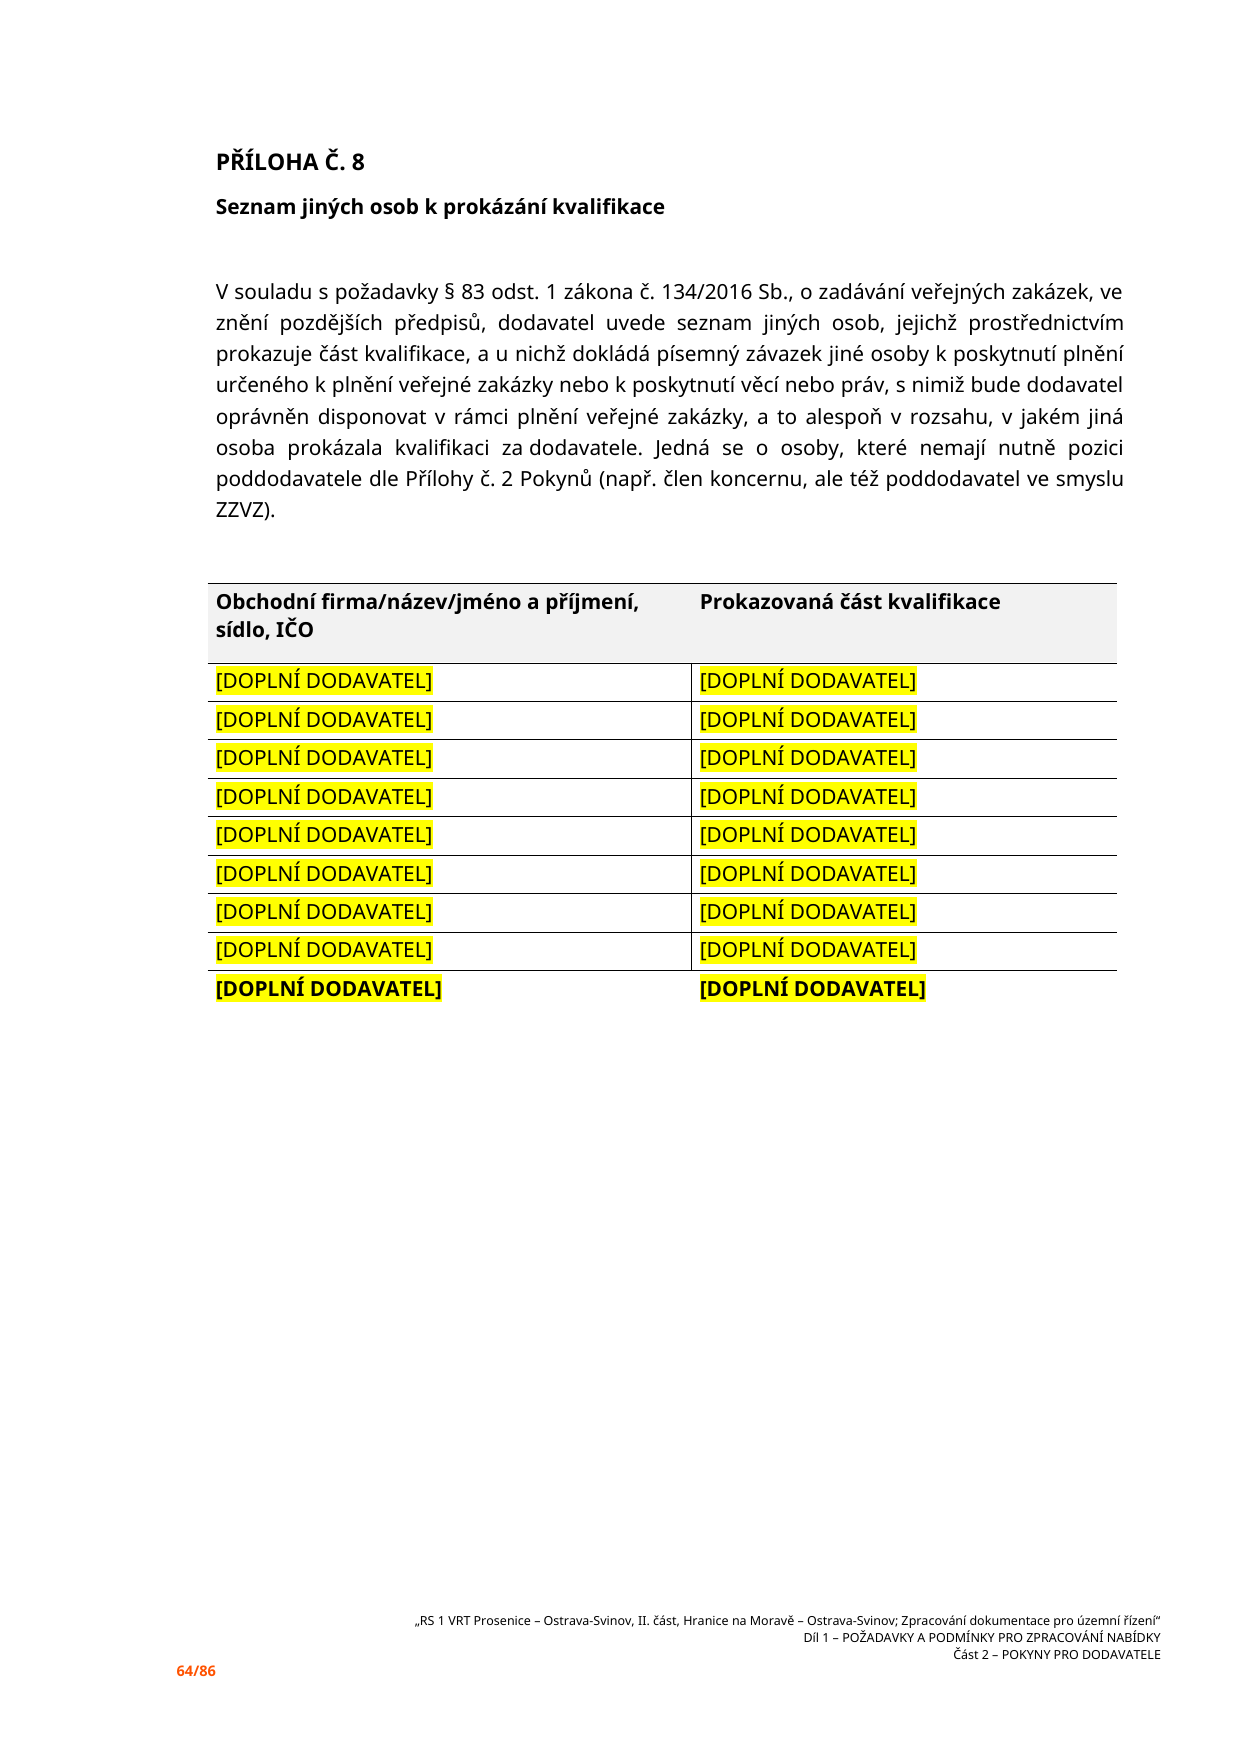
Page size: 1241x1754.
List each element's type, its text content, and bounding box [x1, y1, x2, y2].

table_cell [DOPLNÍ DODAVATEL] [692, 664, 1117, 701]
table_cell [DOPLNÍ DODAVATEL] [208, 894, 691, 931]
table_cell [DOPLNÍ DODAVATEL] [692, 740, 1117, 778]
table_cell [DOPLNÍ DODAVATEL] [208, 740, 691, 778]
table_cell [DOPLNÍ DODAVATEL] [692, 817, 1117, 854]
table_cell [DOPLNÍ DODAVATEL] [692, 933, 1117, 970]
table_cell [DOPLNÍ DODAVATEL] [208, 971, 691, 1008]
table_cell [DOPLNÍ DODAVATEL] [208, 933, 691, 970]
table_cell [DOPLNÍ DODAVATEL] [692, 894, 1117, 931]
table_cell [DOPLNÍ DODAVATEL] [691, 971, 1117, 1008]
table_cell [DOPLNÍ DODAVATEL] [208, 702, 691, 739]
table_cell [DOPLNÍ DODAVATEL] [208, 664, 691, 701]
table_cell [DOPLNÍ DODAVATEL] [208, 779, 691, 816]
table_cell [DOPLNÍ DODAVATEL] [208, 817, 691, 854]
table_header Prokazovaná část kvalifikace [691, 584, 1117, 662]
text V souladu s požadavky § 83 odst. 1 zákona č. 134/2016 Sb., o zadávání veřejných zakázek, ve znění pozdějších předpisů, dodavatel uvede seznam jiných osob, jejichž prostřednictvím prokazuje část kvalifikace, a u nichž dokládá písemný závazek jiné osoby k poskytnutí plnění určeného k plnění veřejné zakázky nebo k poskytnutí věcí nebo práv, s nimiž bude dodavatel oprávněn disponovat v rámci plnění veřejné zakázky, a to alespoň v rozsahu, v jakém jiná osoba prokázala kvalifikaci za dodavatele. Jedná se o osoby, které nemají nutně pozici poddodavatele dle Přílohy č. 2 Pokynů (např. člen koncernu, ale též poddodavatel ve smyslu ZZVZ). [216, 277, 1125, 524]
table_cell [DOPLNÍ DODAVATEL] [692, 779, 1117, 816]
table_header Obchodní firma/název/jméno a příjmení, sídlo, IČO [208, 584, 691, 662]
table_cell [DOPLNÍ DODAVATEL] [692, 702, 1117, 739]
table_cell [DOPLNÍ DODAVATEL] [692, 856, 1117, 893]
text Příloha č. 8 [216, 146, 1125, 177]
table_cell [DOPLNÍ DODAVATEL] [208, 856, 691, 893]
text Seznam jiných osob k prokázání kvalifikace [216, 192, 1125, 221]
